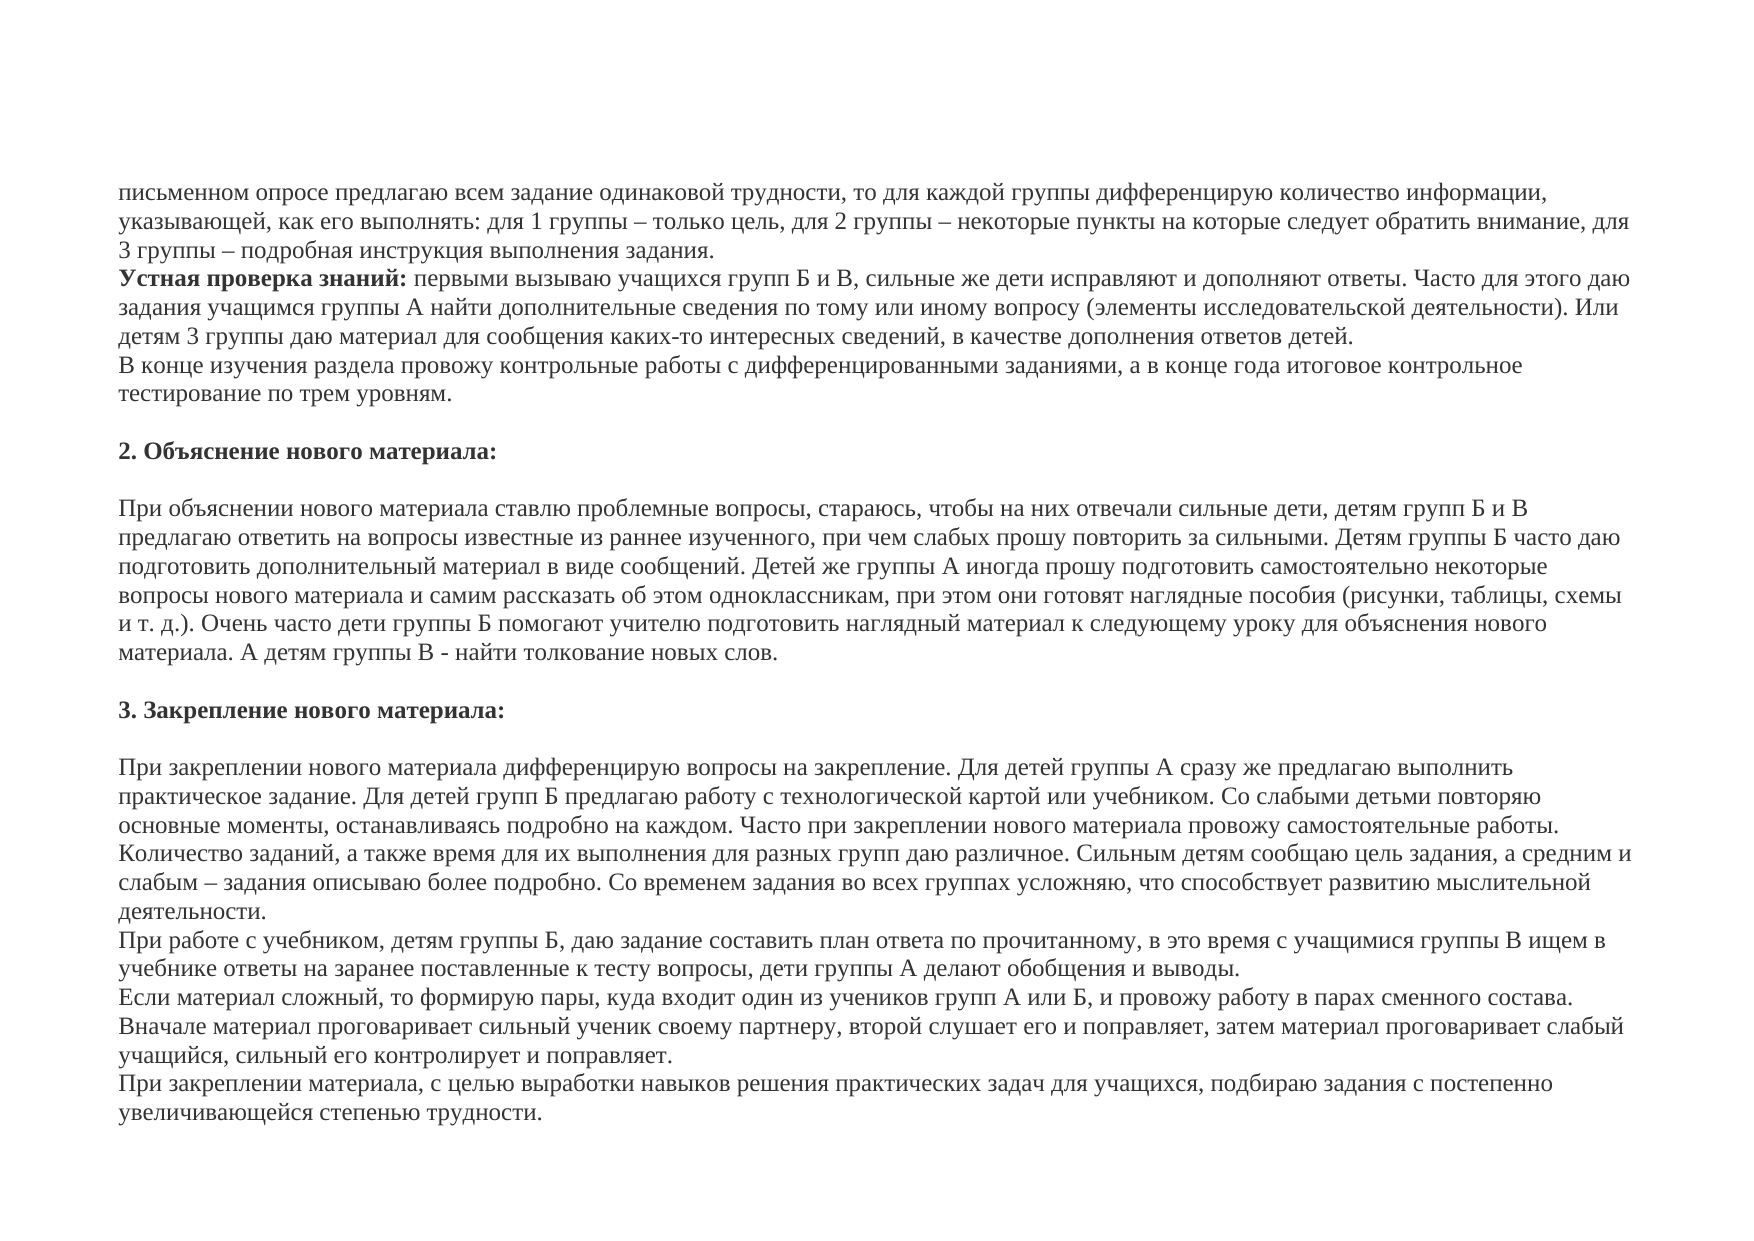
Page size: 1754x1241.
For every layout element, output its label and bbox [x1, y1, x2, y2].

text [118, 177, 1636, 1126]
